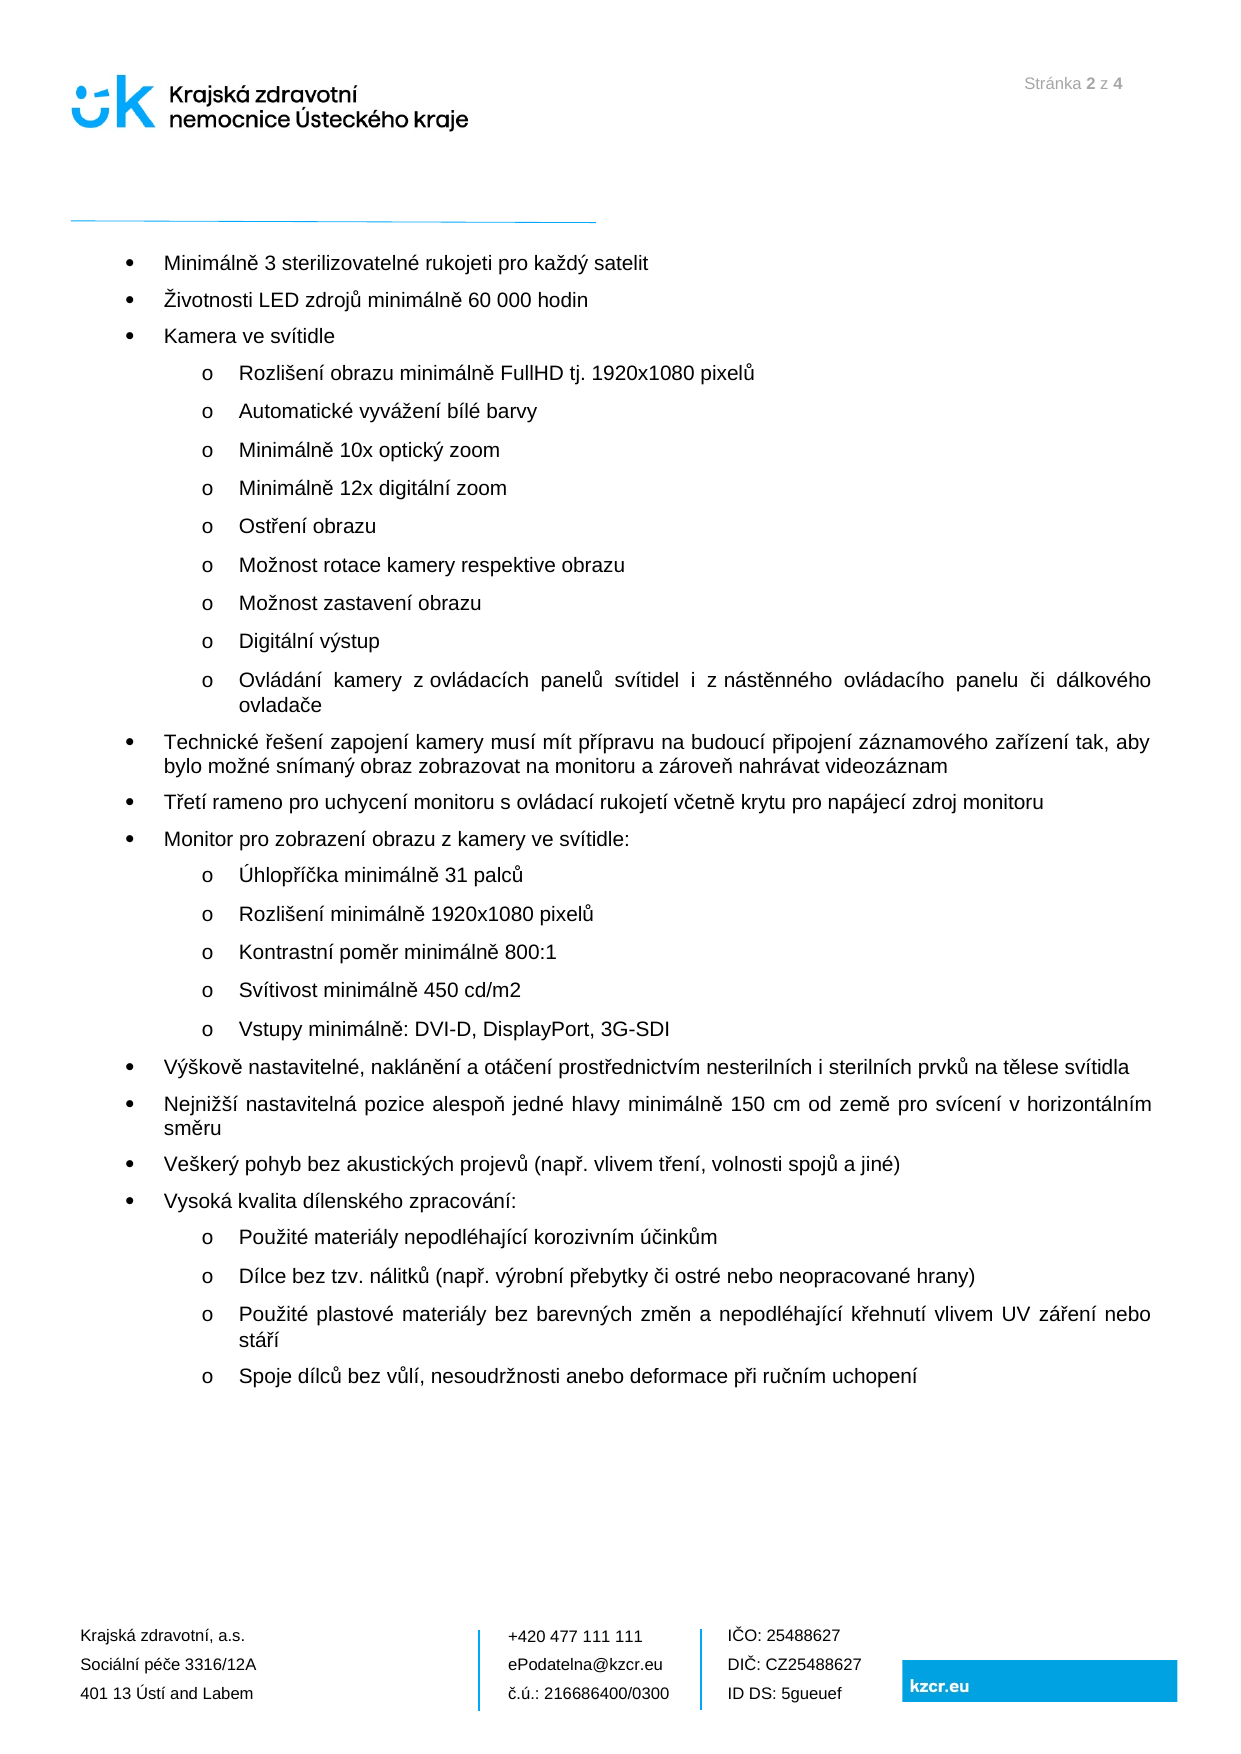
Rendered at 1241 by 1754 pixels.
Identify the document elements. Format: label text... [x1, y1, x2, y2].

list Dílce bez tzv. nálitků (např. výrobní přebytky či ostré nebo neopracované hrany) [201, 1263, 1152, 1289]
list Možnost zastavení obrazu [201, 591, 1152, 617]
list Automatické vyvážení bílé barvy [201, 399, 1152, 425]
list Vysoká kvalita dílenského zpracování: [126, 1189, 1152, 1213]
picture [911, 1680, 944, 1692]
list Použité plastové materiály bez barevných změn a nepodléhající křehnutí vlivem UV záření nebo stáří [201, 1302, 1152, 1352]
list Technické řešení zapojení kamery musí mít přípravu na budoucí připojení záznamového zařízení tak, aby bylo možné snímaný obraz zobrazovat na monitoru a zároveň nahrávat videozáznam [126, 730, 1152, 778]
list Spoje dílců bez vůlí, nesoudržnosti anebo deformace při ručním uchopení [201, 1364, 1152, 1390]
list Vstupy minimálně: DVI-D, DisplayPort, 3G-SDI [201, 1017, 1152, 1042]
list Možnost rotace kamery respektive obrazu [201, 552, 1152, 578]
picture [950, 1683, 968, 1692]
list Monitor pro zobrazení obrazu z kamery ve svítidle: [126, 827, 1152, 851]
list Kontrastní poměr minimálně 800:1 [201, 940, 1152, 966]
list Ostření obrazu [201, 514, 1152, 540]
list Rozlišení minimálně 1920x1080 pixelů [201, 902, 1152, 927]
picture [30, 44, 509, 169]
list Kamera ve svítidle [126, 324, 1152, 348]
list Použité materiály nepodléhající korozivním účinkům [201, 1225, 1152, 1251]
list Svítivost minimálně 450 cd/m2 [201, 978, 1152, 1004]
list Nejnižší nastavitelná pozice alespoň jedné hlavy minimálně 150 cm od země pro svícení v horizontálním směru [126, 1092, 1152, 1139]
list Úhlopříčka minimálně 31 palců [201, 863, 1152, 889]
list Minimálně 3 sterilizovatelné rukojeti pro každý satelit [126, 251, 1152, 275]
list Minimálně 12x digitální zoom [201, 476, 1152, 502]
list Digitální výstup [201, 629, 1152, 655]
list Ovládání kamery z ovládacích panelů svítidel i z nástěnného ovládacího panelu či dálkového ovladače [201, 667, 1152, 717]
list Třetí rameno pro uchycení monitoru s ovládací rukojetí včetně krytu pro napájecí zdroj monitoru [126, 790, 1152, 814]
list Minimálně 10x optický zoom [201, 437, 1152, 463]
list Životnosti LED zdrojů minimálně 60 000 hodin [126, 288, 1152, 312]
list Rozlišení obrazu minimálně FullHD tj. 1920x1080 pixelů [201, 361, 1152, 387]
list Veškerý pohyb bez akustických projevů (např. vlivem tření, volnosti spojů a jiné) [126, 1152, 1152, 1176]
list Výškově nastavitelné, naklánění a otáčení prostřednictvím nesterilních i sterilních prvků na tělese svítidla [126, 1055, 1152, 1079]
